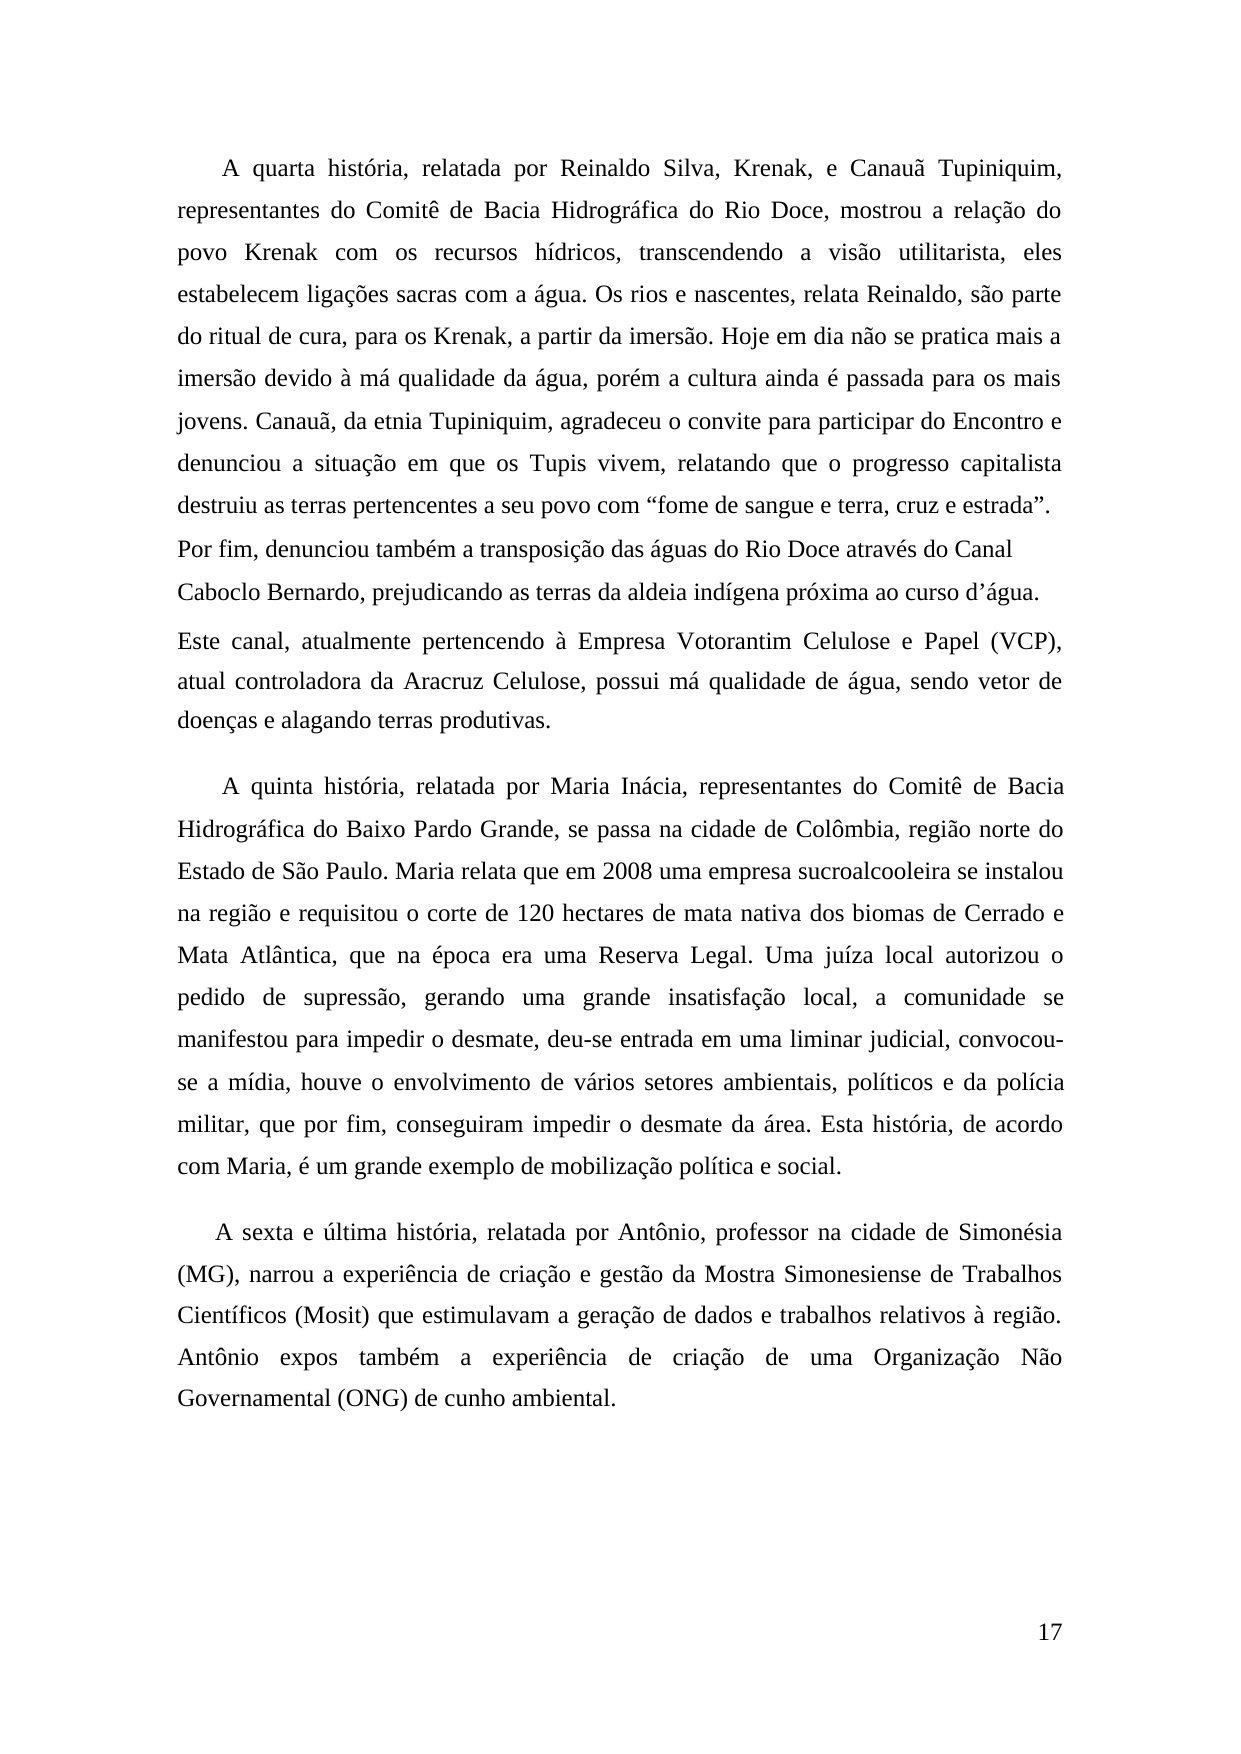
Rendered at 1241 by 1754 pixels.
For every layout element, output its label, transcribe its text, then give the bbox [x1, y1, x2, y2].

text Caboclo Bernardo, prejudicando as terras da aldeia indígena próxima ao curso d’água. [177, 577, 1065, 606]
text Por fim, denunciou também a transposição das águas do Rio Doce através do Canal [177, 534, 1065, 562]
text A sexta e última história, relatada por Antônio, professor na cidade de Simonésia (MG), narrou a experiência de criação e gestão da Mostra Simonesiense de Trabalhos Científicos (Mosit) que estimulavam a geração de dados e trabalhos relativos à região. Antônio expos também a experiência de criação de uma Organização Não Governamental (ONG) de cunho ambiental. [177, 1217, 1063, 1412]
text Este canal, atualmente pertencendo à Empresa Votorantim Celulose e Papel (VCP), atual controladora da Aracruz Celulose, possui má qualidade de água, sendo vetor de doenças e alagando terras produtivas. [177, 626, 1063, 734]
text A quinta história, relatada por Maria Inácia, representantes do Comitê de Bacia Hidrográfica do Baixo Pardo Grande, se passa na cidade de Colômbia, região norte do Estado de São Paulo. Maria relata que em 2008 uma empresa sucroalcooleira se instalou na região e requisitou o corte de 120 hectares de mata nativa dos biomas de Cerrado e Mata Atlântica, que na época era uma Reserva Legal. Uma juíza local autorizou o pedido de supressão, gerando uma grande insatisfação local, a comunidade se manifestou para impedir o desmate, deu-se entrada em uma liminar judicial, convocou-se a mídia, houve o envolvimento de vários setores ambientais, políticos e da polícia militar, que por fim, conseguiram impedir o desmate da área. Esta história, de acordo com Maria, é um grande exemplo de mobilização política e social. [177, 771, 1065, 1180]
text A quarta história, relatada por Reinaldo Silva, Krenak, e Canauã Tupiniquim, representantes do Comitê de Bacia Hidrográfica do Rio Doce, mostrou a relação do povo Krenak com os recursos hídricos, transcendendo a visão utilitarista, eles estabelecem ligações sacras com a água. Os rios e nascentes, relata Reinaldo, são parte do ritual de cura, para os Krenak, a partir da imersão. Hoje em dia não se pratica mais a imersão devido à má qualidade da água, porém a cultura ainda é passada para os mais jovens. Canauã, da etnia Tupiniquim, agradeceu o convite para participar do Encontro e denunciou a situação em que os Tupis vivem, relatando que o progresso capitalista destruiu as terras pertencentes a seu povo com “fome de sangue e terra, cruz e estrada”. [177, 153, 1063, 519]
text 17 [1037, 1617, 1065, 1646]
